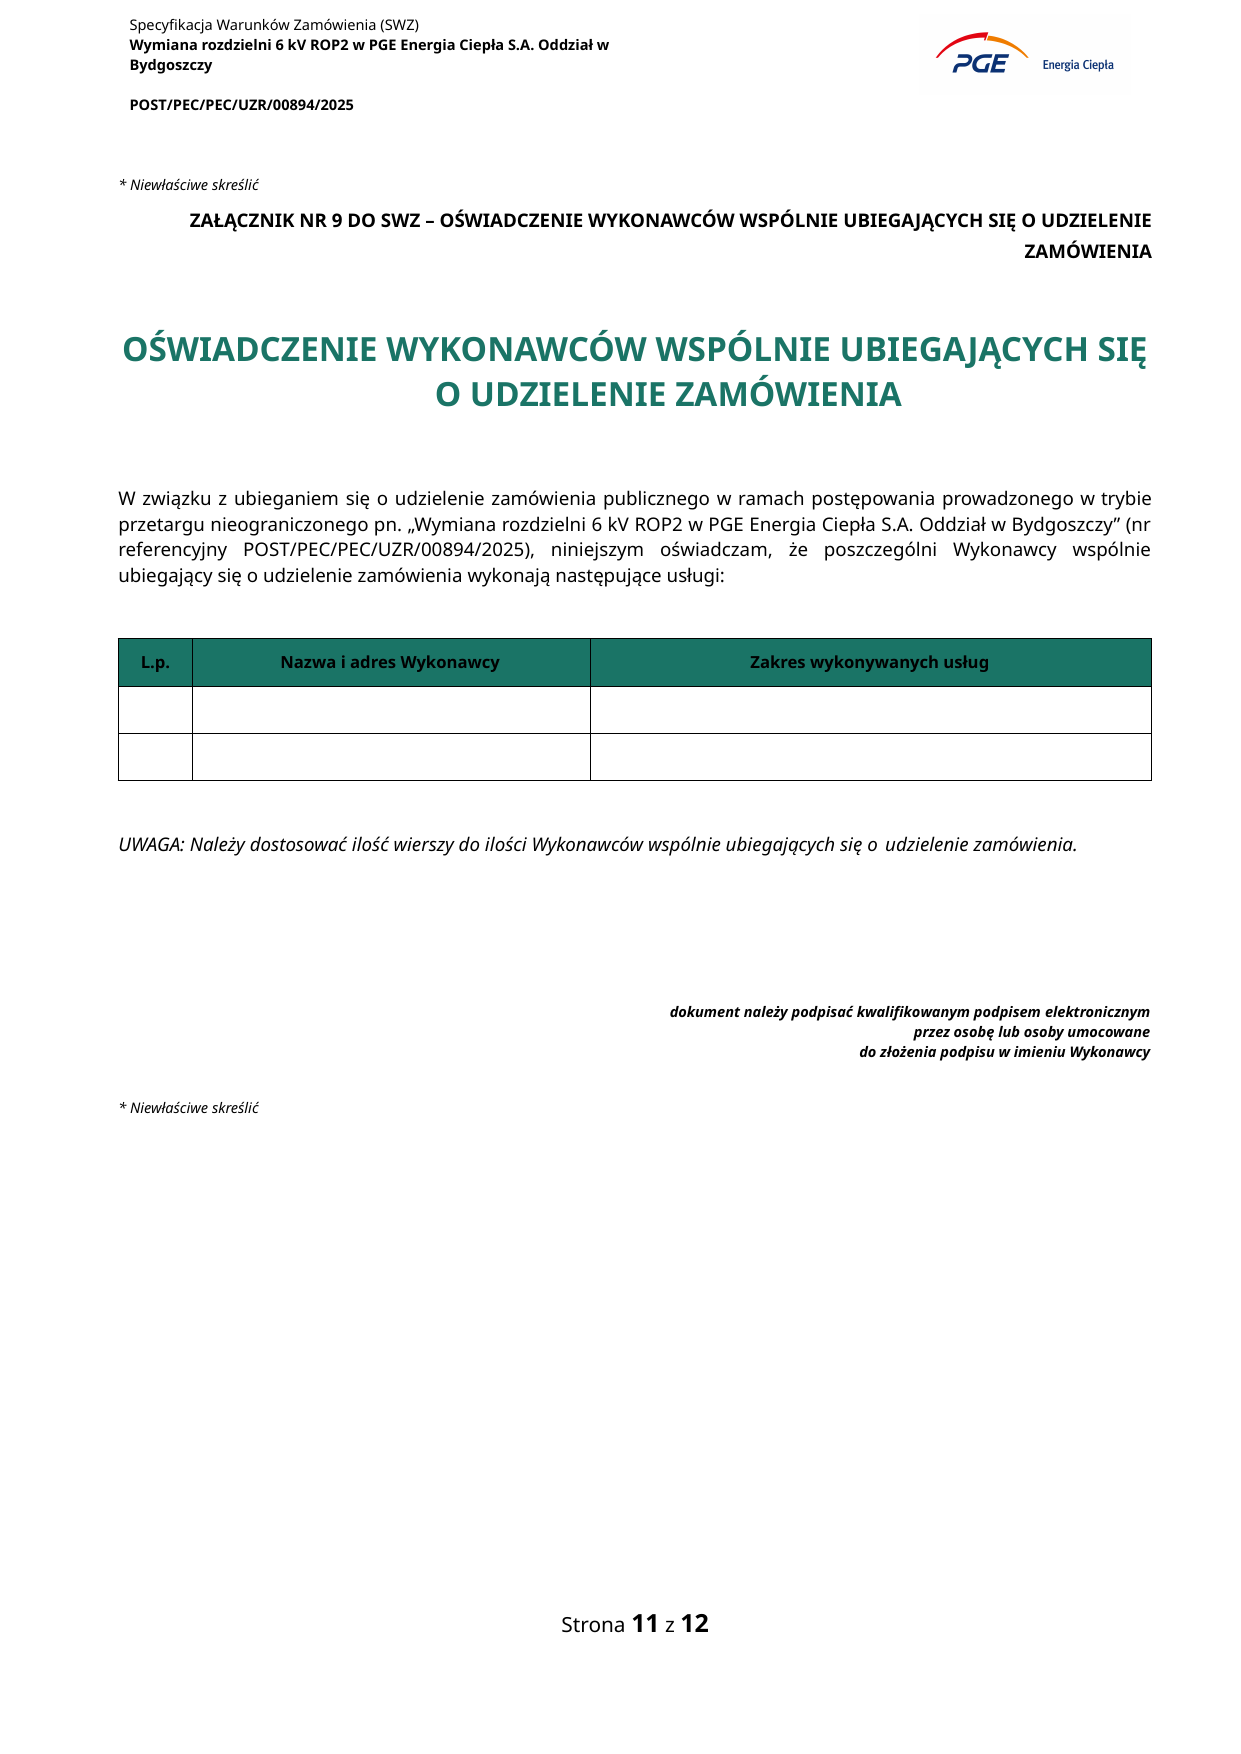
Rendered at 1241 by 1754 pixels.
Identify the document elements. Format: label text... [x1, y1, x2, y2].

subtitle dokument należy podpisać kwalifikowanym podpisem elektronicznym [156, 1002, 1152, 1022]
table_cell [119, 734, 192, 780]
picture [918, 14, 1131, 95]
table_cell [119, 687, 192, 733]
subtitle * Niewłaściwe skreślić [118, 175, 1181, 195]
table_cell [591, 687, 1151, 733]
subtitle UWAGA: Należy dostosować ilość wierszy do ilości Wykonawców wspólnie ubiegających się o udzielenie zamówienia. [118, 832, 1152, 857]
table_header L.p. [119, 639, 192, 686]
table_header Zakres wykonywanych usług [591, 639, 1151, 686]
table_header Nazwa i adres Wykonawcy [193, 639, 590, 686]
subtitle OŚWIADCZENIE WYKONAWCÓW WSPÓLNIE UBIEGAJĄCYCH SIĘ [118, 325, 1152, 371]
subtitle przez osobę lub osoby umocowane [156, 1022, 1152, 1042]
text ZAŁĄCZNIK NR 9 DO SWZ – Oświadczenie wykonawców WSPÓLNIE UBIEGAJĄCYCH SIĘ O UDZIELENIE ZAMÓWIENIA [118, 207, 1152, 263]
subtitle O UDZIELENIE ZAMÓWIENIA [155, 371, 1181, 416]
subtitle do złożenia podpisu w imieniu Wykonawcy [156, 1042, 1152, 1062]
table_cell [193, 734, 590, 780]
subtitle W związku z ubieganiem się o udzielenie zamówienia publicznego w ramach postępowania prowadzonego w trybie przetargu nieograniczonego pn. „Wymiana rozdzielni 6 kV ROP2 w PGE Energia Ciepła S.A. Oddział w Bydgoszczy” (nr referencyjny POST/PEC/PEC/UZR/00894/2025), niniejszym oświadczam, że poszczególni Wykonawcy wspólnie ubiegający się o udzielenie zamówienia wykonają następujące usługi: [118, 486, 1152, 588]
subtitle * Niewłaściwe skreślić [118, 1097, 1181, 1117]
table_cell [591, 734, 1151, 780]
table_cell [193, 687, 590, 733]
